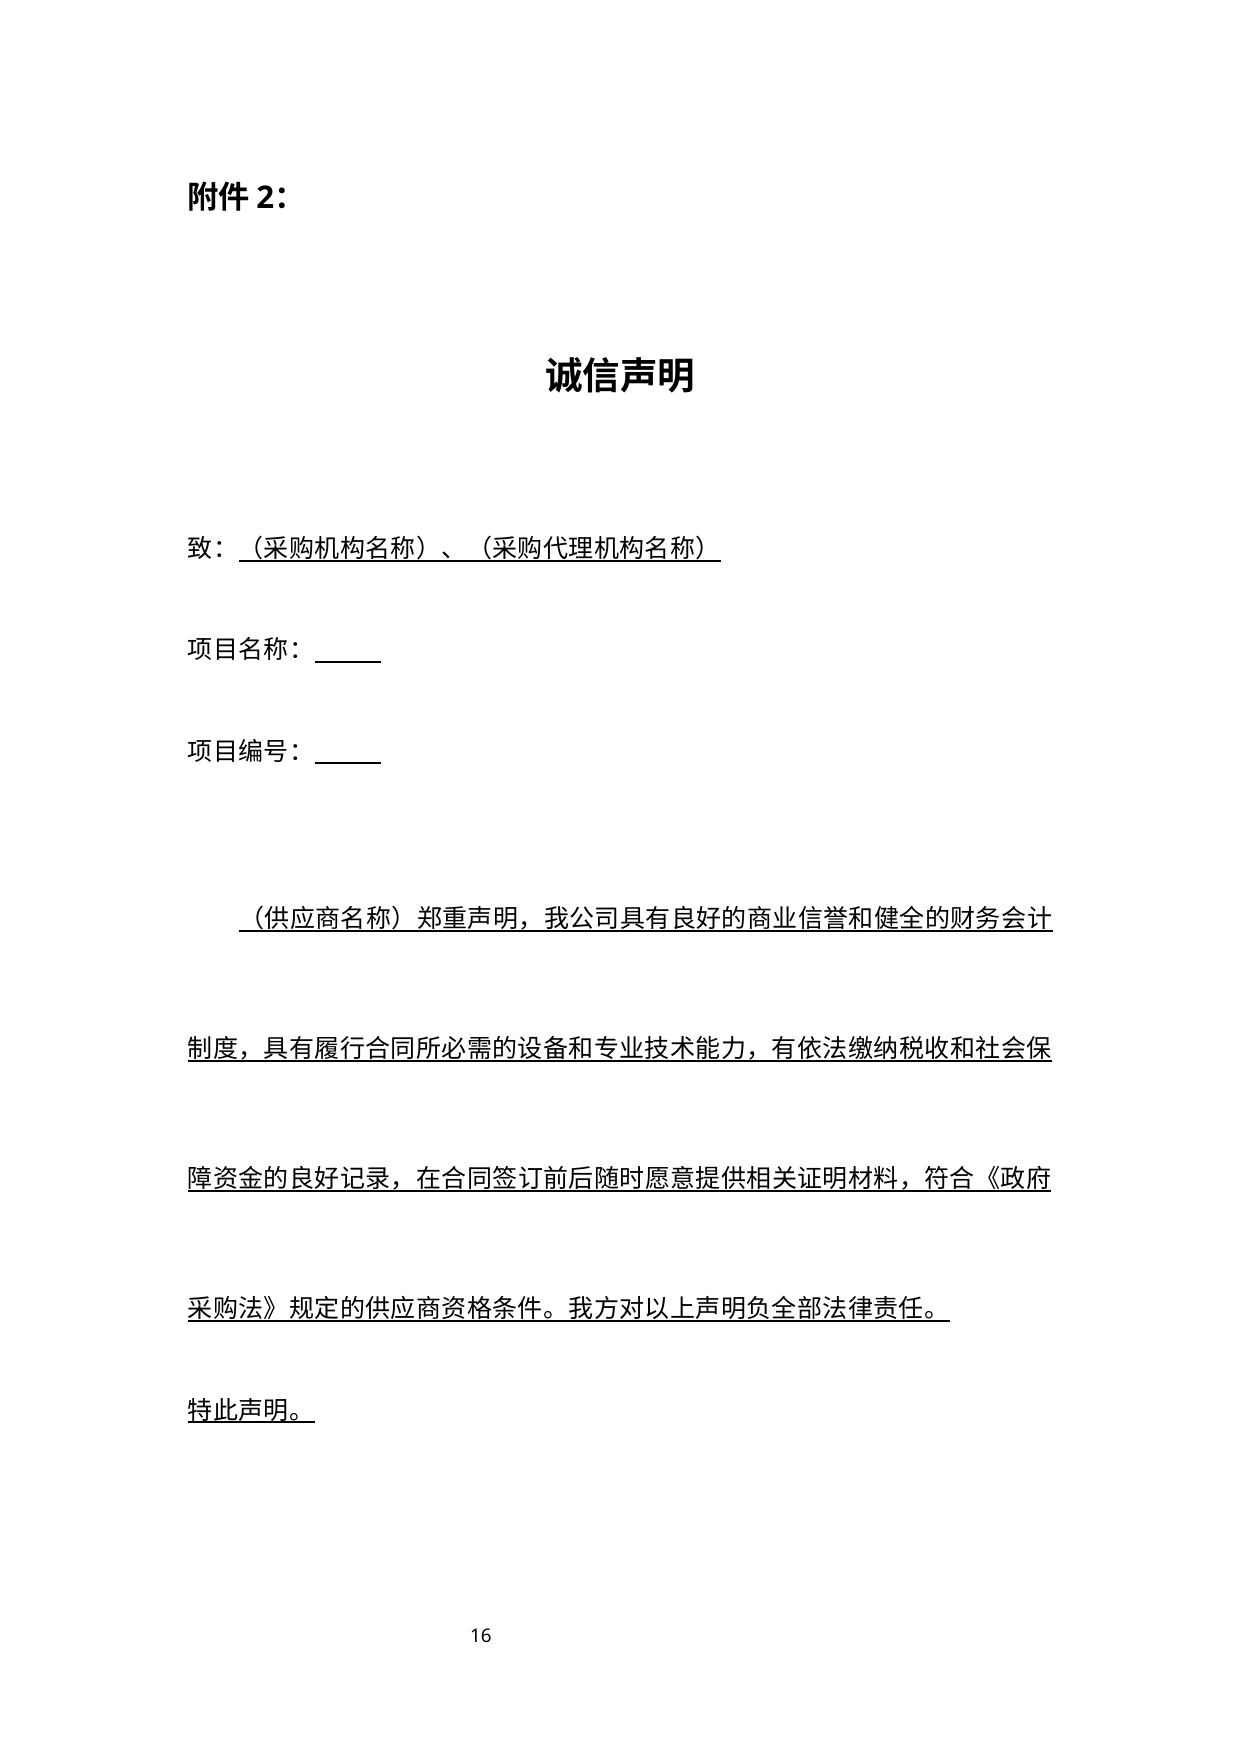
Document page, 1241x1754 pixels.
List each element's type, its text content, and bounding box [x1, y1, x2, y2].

text 特此声明。 [187, 1376, 1053, 1441]
text 致：（采购机构名称）、（采购代理机构名称） [187, 514, 1053, 579]
text 附件2： [187, 162, 1053, 227]
text （供应商名称）郑重声明，我公司具有良好的商业信誉和健全的财务会计制度，具有履行合同所必需的设备和专业技术能力，有依法缴纳税收和社会保障资金的良好记录，在合同签订前后随时愿意提供相关证明材料，符合《政府采购法》规定的供应商资格条件。我方对以上声明负全部法律责任。 [187, 884, 1053, 1339]
text 诚信声明 [187, 340, 1053, 405]
text 项目编号： [187, 717, 1053, 782]
text 项目名称： [187, 616, 1053, 681]
